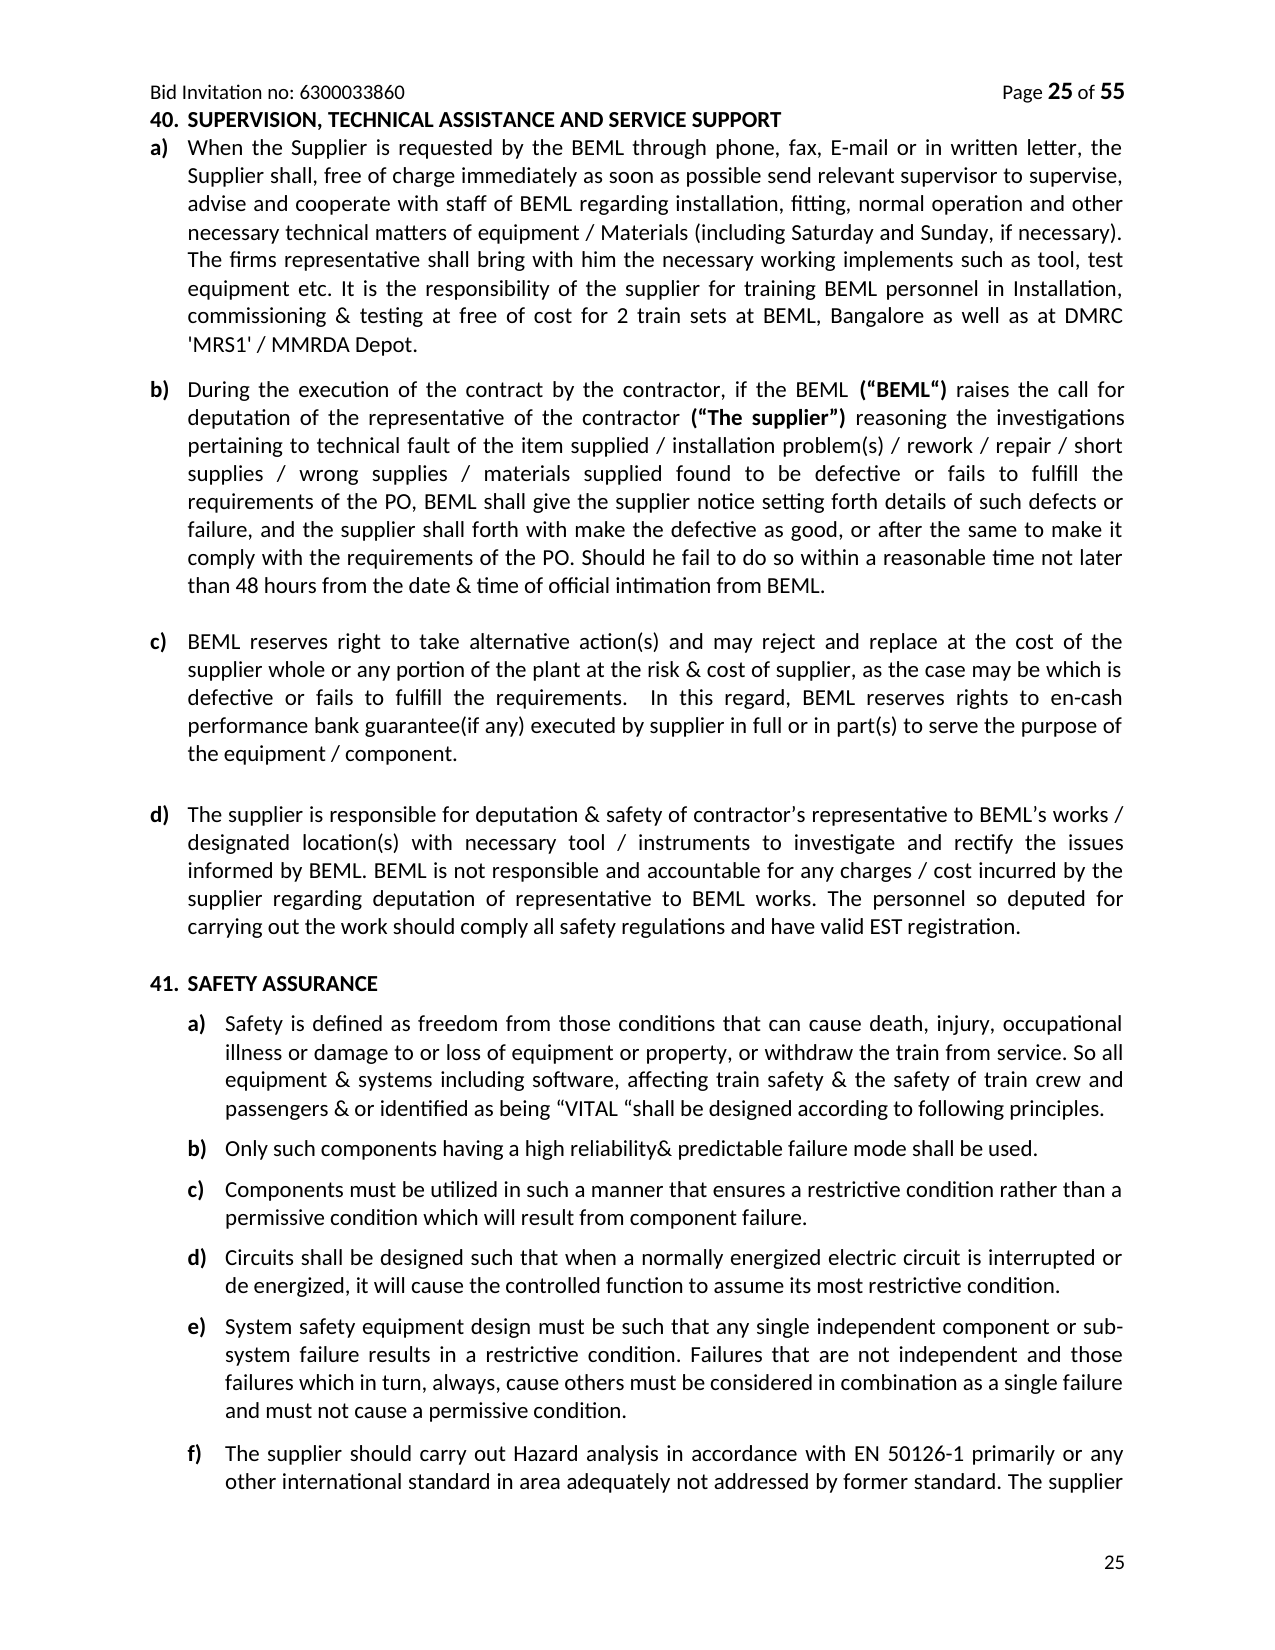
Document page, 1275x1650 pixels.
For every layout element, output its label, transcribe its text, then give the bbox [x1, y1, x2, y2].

list When the Supplier is requested by the BEML through phone, fax, E-mail or in written letter, the Supplier shall, free of charge immediately as soon as possible send relevant supervisor to supervise, advise and cooperate with staff of BEML regarding installation, fitting, normal operation and other necessary technical matters of equipment / Materials (including Saturday and Sunday, if necessary). The firms representative shall bring with him the necessary working implements such as tool, test equipment etc. It is the responsibility of the supplier for training BEML personnel in Installation, commissioning & testing at free of cost for 2 train sets at BEML, Bangalore as well as at DMRC 'MRS1' / MMRDA Depot. [150, 133, 1125, 358]
list SAFETY ASSURANCE [150, 969, 1125, 997]
list Components must be utilized in such a manner that ensures a restrictive condition rather than a permissive condition which will result from component failure. [187, 1175, 1125, 1231]
list System safety equipment design must be such that any single independent component or sub-system failure results in a restrictive condition. Failures that are not independent and those failures which in turn, always, cause others must be considered in combination as a single failure and must not cause a permissive condition. [187, 1312, 1125, 1424]
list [187, 1439, 1125, 1495]
list The supplier is responsible for deputation & safety of contractor’s representative to BEML’s works / designated location(s) with necessary tool / instruments to investigate and rectify the issues informed by BEML. BEML is not responsible and accountable for any charges / cost incurred by the supplier regarding deputation of representative to BEML works. The personnel so deputed for carrying out the work should comply all safety regulations and have valid EST registration. [150, 800, 1125, 940]
list Safety is defined as freedom from those conditions that can cause death, injury, occupational illness or damage to or loss of equipment or property, or withdraw the train from service. So all equipment & systems including software, affecting train safety & the safety of train crew and passengers & or identified as being “VITAL “shall be designed according to following principles. [187, 1009, 1125, 1122]
list Circuits shall be designed such that when a normally energized electric circuit is interrupted or de energized, it will cause the controlled function to assume its most restrictive condition. [187, 1243, 1125, 1299]
list BEML reserves right to take alternative action(s) and may reject and replace at the cost of the supplier whole or any portion of the plant at the risk & cost of supplier, as the case may be which is defective or fails to fulfill the requirements. In this regard, BEML reserves rights to en-cash performance bank guarantee(if any) executed by supplier in full or in part(s) to serve the purpose of the equipment / component. [150, 627, 1125, 768]
list During the execution of the contract by the contractor, if the BEML (“BEML“) raises the call for deputation of the representative of the contractor (“The supplier”) reasoning the investigations pertaining to technical fault of the item supplied / installation problem(s) / rework / repair / short supplies / wrong supplies / materials supplied found to be defective or fails to fulfill the requirements of the PO, BEML shall give the supplier notice setting forth details of such defects or failure, and the supplier shall forth with make the defective as good, or after the same to make it comply with the requirements of the PO. Should he fail to do so within a reasonable time not later than 48 hours from the date & time of official intimation from BEML. [150, 375, 1125, 599]
list Only such components having a high reliability& predictable failure mode shall be used. [187, 1134, 1125, 1162]
list SUPERVISION, TECHNICAL ASSISTANCE AND SERVICE SUPPORT [150, 106, 1125, 133]
